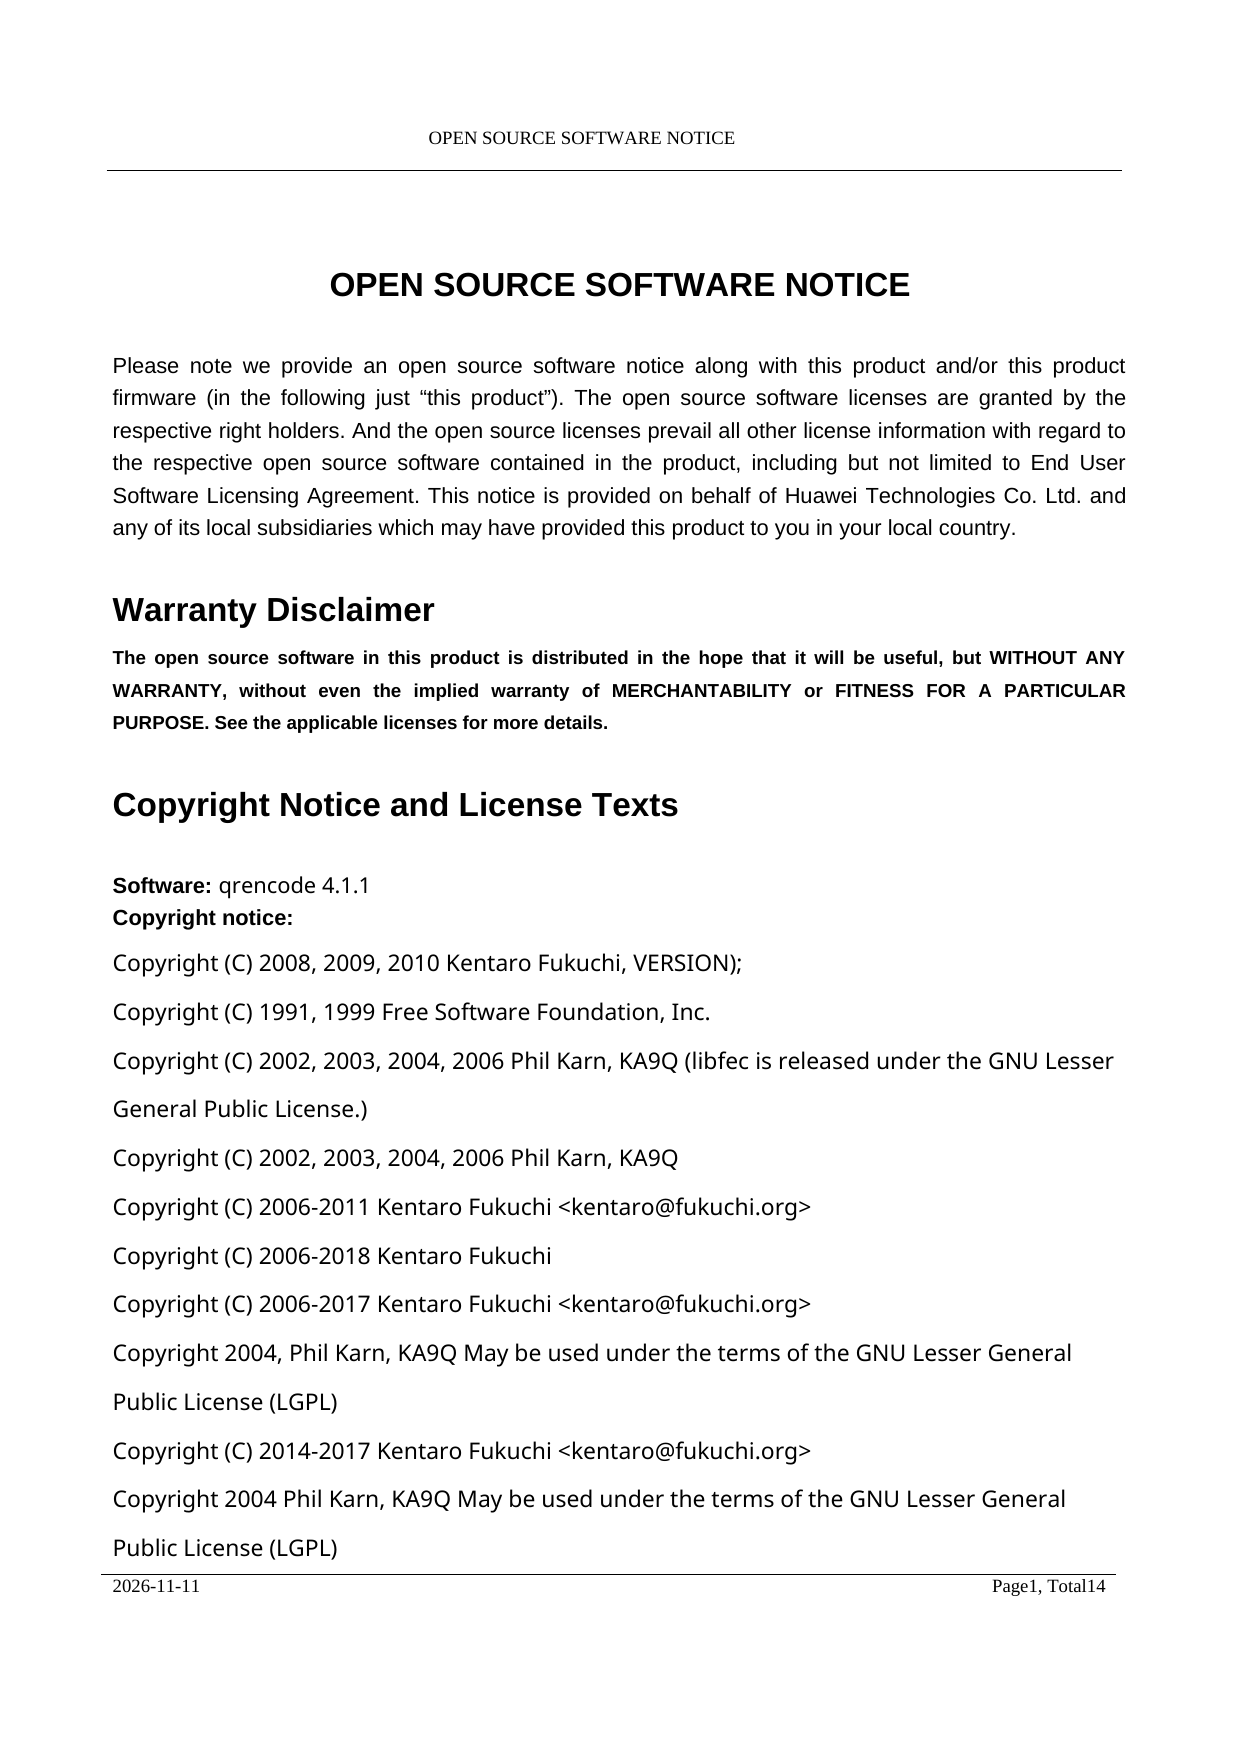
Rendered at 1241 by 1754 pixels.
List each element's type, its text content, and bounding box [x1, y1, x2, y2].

text Warranty Disclaimer [112, 576, 1128, 641]
text OPEN SOURCE SOFTWARE NOTICE [112, 251, 1128, 316]
text The open source software in this product is distributed in the hope that it will be useful, but WITHOUT ANY WARRANTY, without even the implied warranty of MERCHANTABILITY or FITNESS FOR A PARTICULAR PURPOSE. See the applicable licenses for more details. [112, 641, 1128, 739]
text Copyright Notice and License Texts [112, 771, 1128, 836]
text Copyright notice: [112, 901, 1128, 934]
text Please note we provide an open source software notice along with this product and/or this product firmware (in the following just “this product”). The open source software licenses are granted by the respective right holders. And the open source licenses prevail all other license information with regard to the respective open source software contained in the product, including but not limited to End User Software Licensing Agreement. This notice is provided on behalf of Huawei Technologies Co. Ltd. and any of its local subsidiaries which may have provided this product to you in your local country. [112, 349, 1128, 544]
text Software: qrencode 4.1.1 [112, 869, 1128, 901]
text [112, 947, 1128, 1564]
